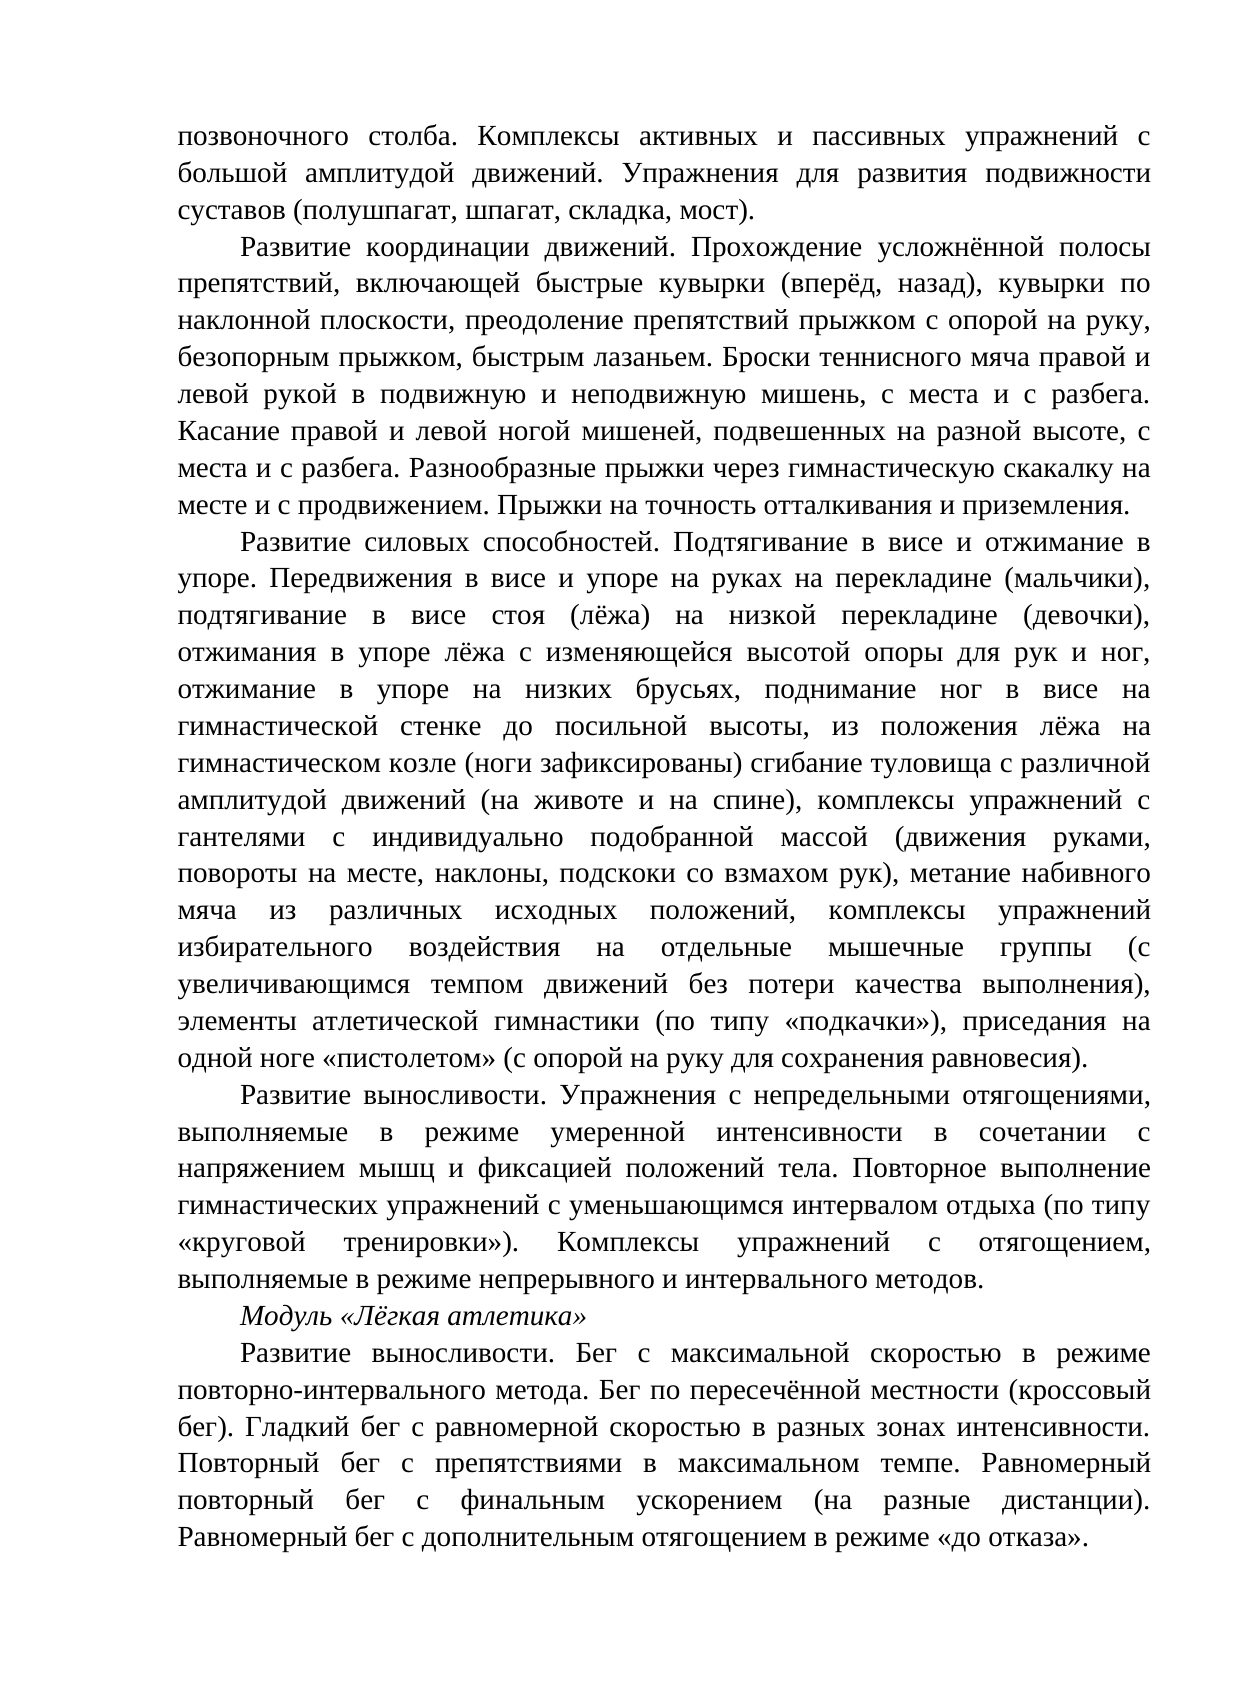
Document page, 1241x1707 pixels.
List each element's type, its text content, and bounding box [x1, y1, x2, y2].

text Развитие выносливости. Бег с максимальной скоростью в режиме повторно-интервального метода. Бег по пересечённой местности (кроссовый бег). Гладкий бег с равномерной скоростью в разных зонах интенсивности. Повторный бег с препятствиями в максимальном темпе. Равномерный повторный бег с финальным ускорением (на разные дистанции). Равномерный бег с дополнительным отягощением в режиме «до отказа». [177, 1335, 1152, 1553]
text Развитие выносливости. Упражнения с непредельными отягощениями, выполняемые в режиме умеренной интенсивности в сочетании с напряжением мышц и фиксацией положений тела. Повторное выполнение гимнастических упражнений с уменьшающимся интервалом отдыха (по типу «круговой тренировки»). Комплексы упражнений с отягощением, выполняемые в режиме непрерывного и интервального методов. [177, 1077, 1152, 1295]
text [177, 118, 1152, 225]
text Модуль «Лёгкая атлетика» [177, 1298, 1152, 1332]
text Развитие силовых способностей. Подтягивание в висе и отжимание в упоре. Передвижения в висе и упоре на руках на перекладине (мальчики), подтягивание в висе стоя (лёжа) на низкой перекладине (девочки), отжимания в упоре лёжа с изменяющейся высотой опоры для рук и ног, отжимание в упоре на низких брусьях, поднимание ног в висе на гимнастической стенке до посильной высоты, из положения лёжа на гимнастическом козле (ноги зафиксированы) сгибание туловища с различной амплитудой движений (на животе и на спине), комплексы упражнений с гантелями с индивидуально подобранной массой (движения руками, повороты на месте, наклоны, подскоки со взмахом рук), метание набивного мяча из различных исходных положений, комплексы упражнений избирательного воздействия на отдельные мышечные группы (с увеличивающимся темпом движений без потери качества выполнения), элементы атлетической гимнастики (по типу «подкачки»), приседания на одной ноге «пистолетом» (с опорой на руку для сохранения равновесия). [177, 524, 1152, 1073]
text Развитие координации движений. Прохождение усложнённой полосы препятствий, включающей быстрые кувырки (вперёд, назад), кувырки по наклонной плоскости, преодоление препятствий прыжком с опорой на руку, безопорным прыжком, быстрым лазаньем. Броски теннисного мяча правой и левой рукой в подвижную и неподвижную мишень, с места и с разбега. Касание правой и левой ногой мишеней, подвешенных на разной высоте, с места и с разбега. Разнообразные прыжки через гимнастическую скакалку на месте и с продвижением. Прыжки на точность отталкивания и приземления. [177, 229, 1152, 520]
